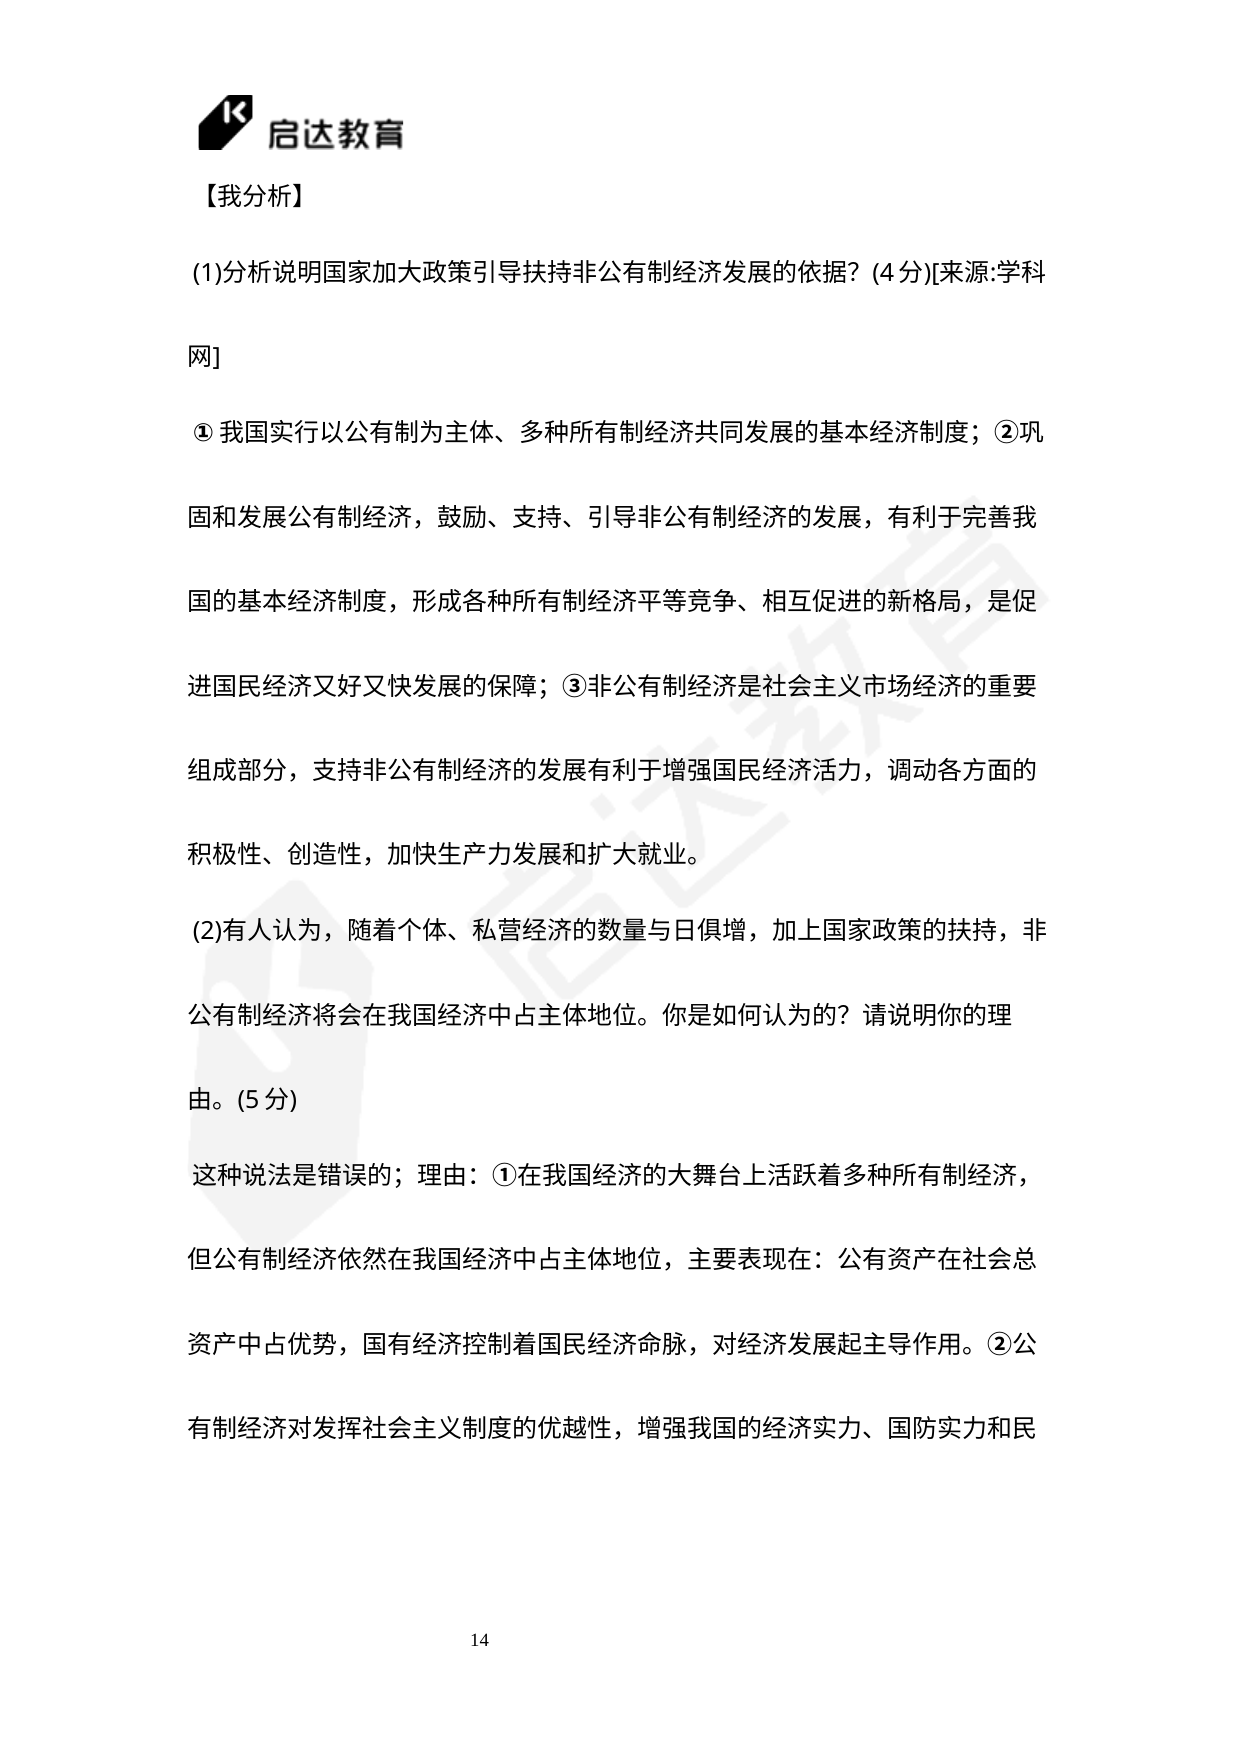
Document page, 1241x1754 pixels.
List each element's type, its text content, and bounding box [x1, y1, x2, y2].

text (1)分析说明国家加大政策引导扶持非公有制经济发展的依据？(4分)[来源:学科网] [187, 238, 1053, 387]
text ①我国实行以公有制为主体、多种所有制经济共同发展的基本经济制度；②巩固和发展公有制经济，鼓励、支持、引导非公有制经济的发展，有利于完善我国的基本经济制度，形成各种所有制经济平等竞争、相互促进的新格局，是促进国民经济又好又快发展的保障；③非公有制经济是社会主义市场经济的重要组成部分，支持非公有制经济的发展有利于增强国民经济活力，调动各方面的积极性、创造性，加快生产力发展和扩大就业。 [187, 398, 1053, 886]
text 【我分析】 [187, 162, 1053, 227]
picture [198, 95, 404, 150]
text (2)有人认为，随着个体、私营经济的数量与日俱增，加上国家政策的扶持，非公有制经济将会在我国经济中占主体地位。你是如何认为的？请说明你的理由。(5分) [187, 896, 1053, 1130]
